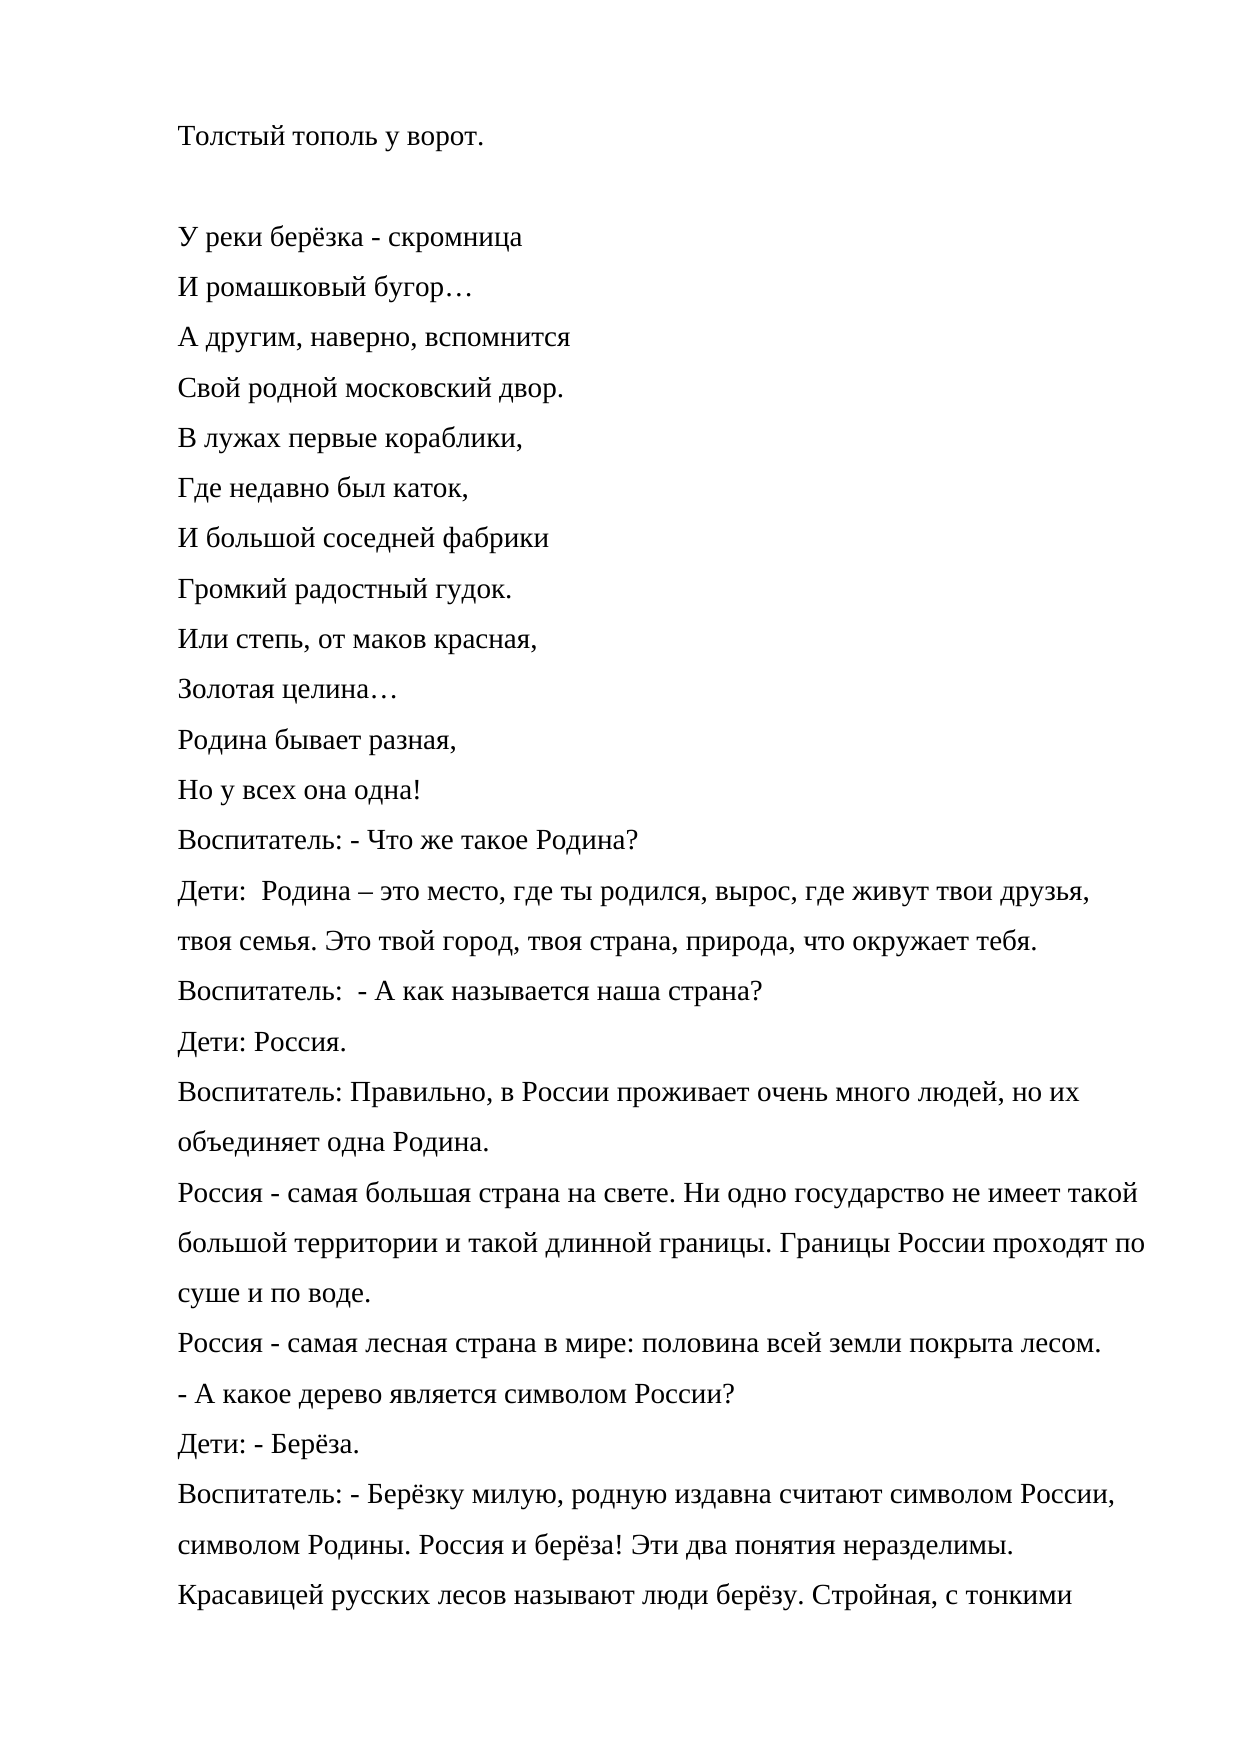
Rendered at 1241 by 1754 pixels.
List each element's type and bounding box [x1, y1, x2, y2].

text [177, 118, 1152, 1611]
